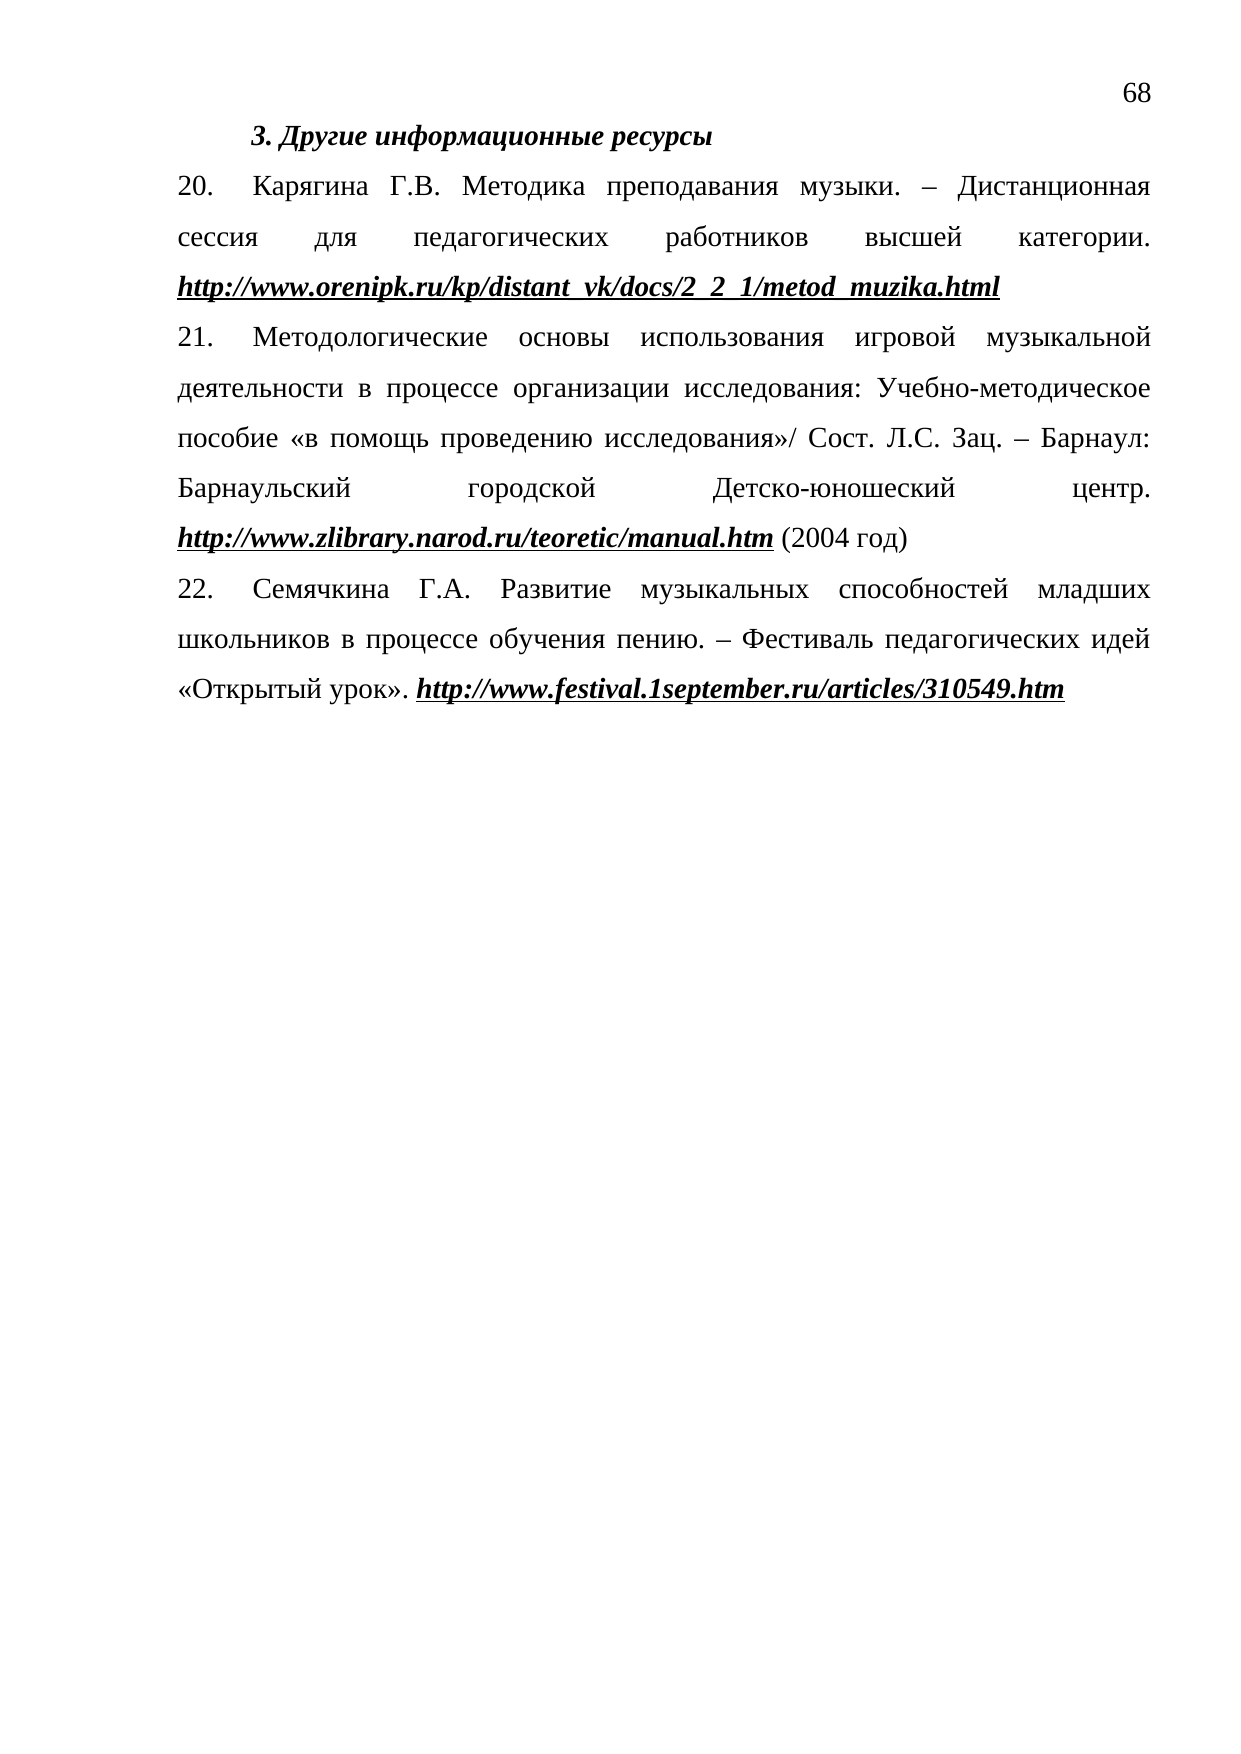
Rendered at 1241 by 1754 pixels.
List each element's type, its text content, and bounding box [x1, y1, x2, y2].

list Карягина Г.В. Методика преподавания музыки. – Дистанционная сессия для педагогических работников высшей категории. http://www.orenipk.ru/kp/distant_vk/docs/2_2_1/metod_muzika.html [177, 168, 1152, 303]
text 3. Другие информационные ресурсы [177, 118, 1152, 152]
list Семячкина Г.А. Развитие музыкальных способностей младших школьников в процессе обучения пению. – Фестиваль педагогических идей «Открытый урок». http://www.festival.1september.ru/articles/310549.htm [177, 571, 1152, 705]
list Методологические основы использования игровой музыкальной деятельности в процессе организации исследования: Учебно-методическое пособие «в помощь проведению исследования»/ Сост. Л.С. Зац. – Барнаул: Барнаульский городской Детско-юношеский центр. http://www.zlibrary.narod.ru/teoretic/manual.htm (2004 год) [177, 319, 1152, 554]
